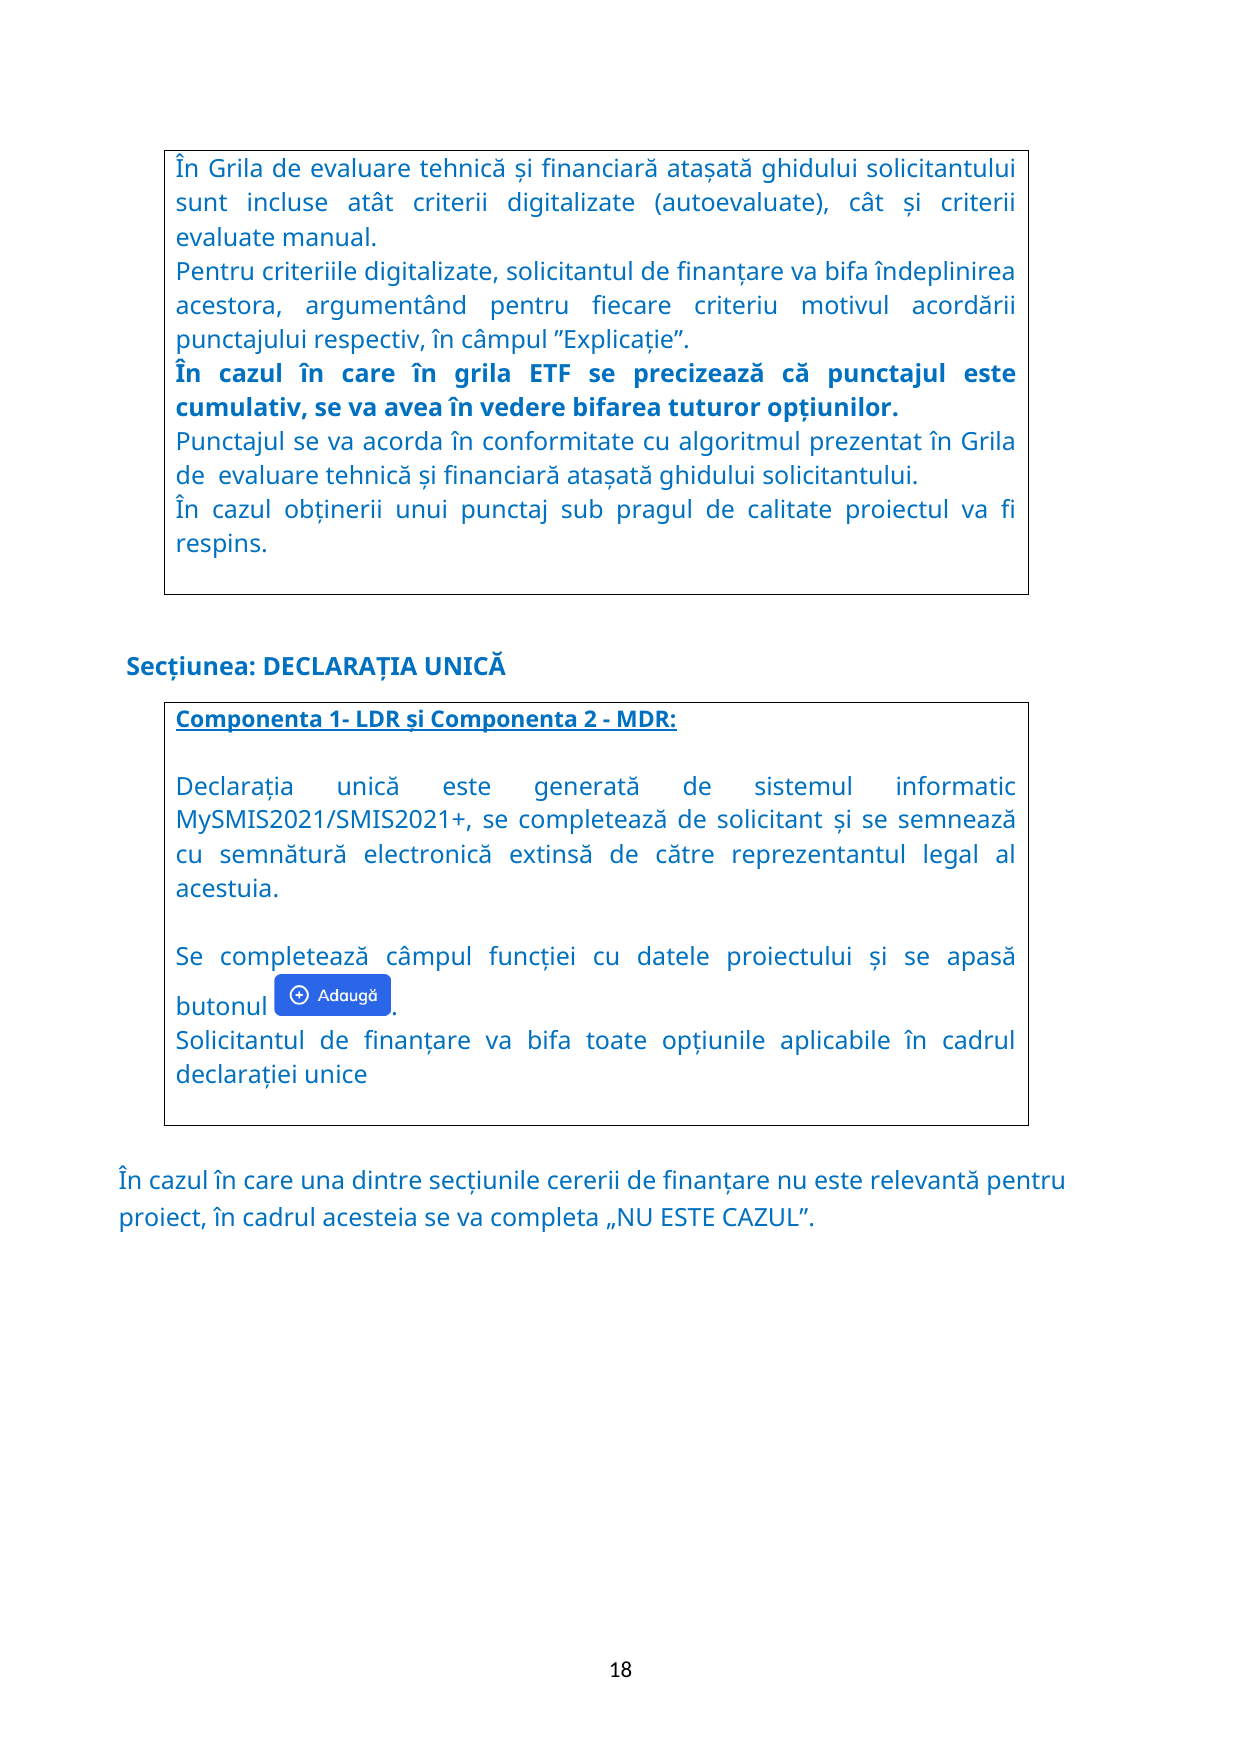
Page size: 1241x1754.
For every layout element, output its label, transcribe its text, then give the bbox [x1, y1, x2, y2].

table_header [165, 151, 1028, 594]
table_header Componenta 1- LDR și Componenta 2 - MDR: Declarația unică este generată de sistemul informatic MySMIS2021/SMIS2021+, se completează de solicitant şi se semnează cu semnătură electronică extinsă de către reprezentantul legal al acestuia. Se completează câmpul funcției cu datele proiectului și se apasă butonul . Solicitantul de finanțare va bifa toate opțiunile aplicabile în cadrul declarației unice [165, 703, 1028, 1125]
list În cazul în care una dintre secțiunile cererii de finanțare nu este relevantă pentru proiect, în cadrul acesteia se va completa „NU ESTE CAZUL”. [118, 1163, 1152, 1234]
text Secțiunea: DECLARAȚIA UNICĂ [126, 648, 1152, 682]
